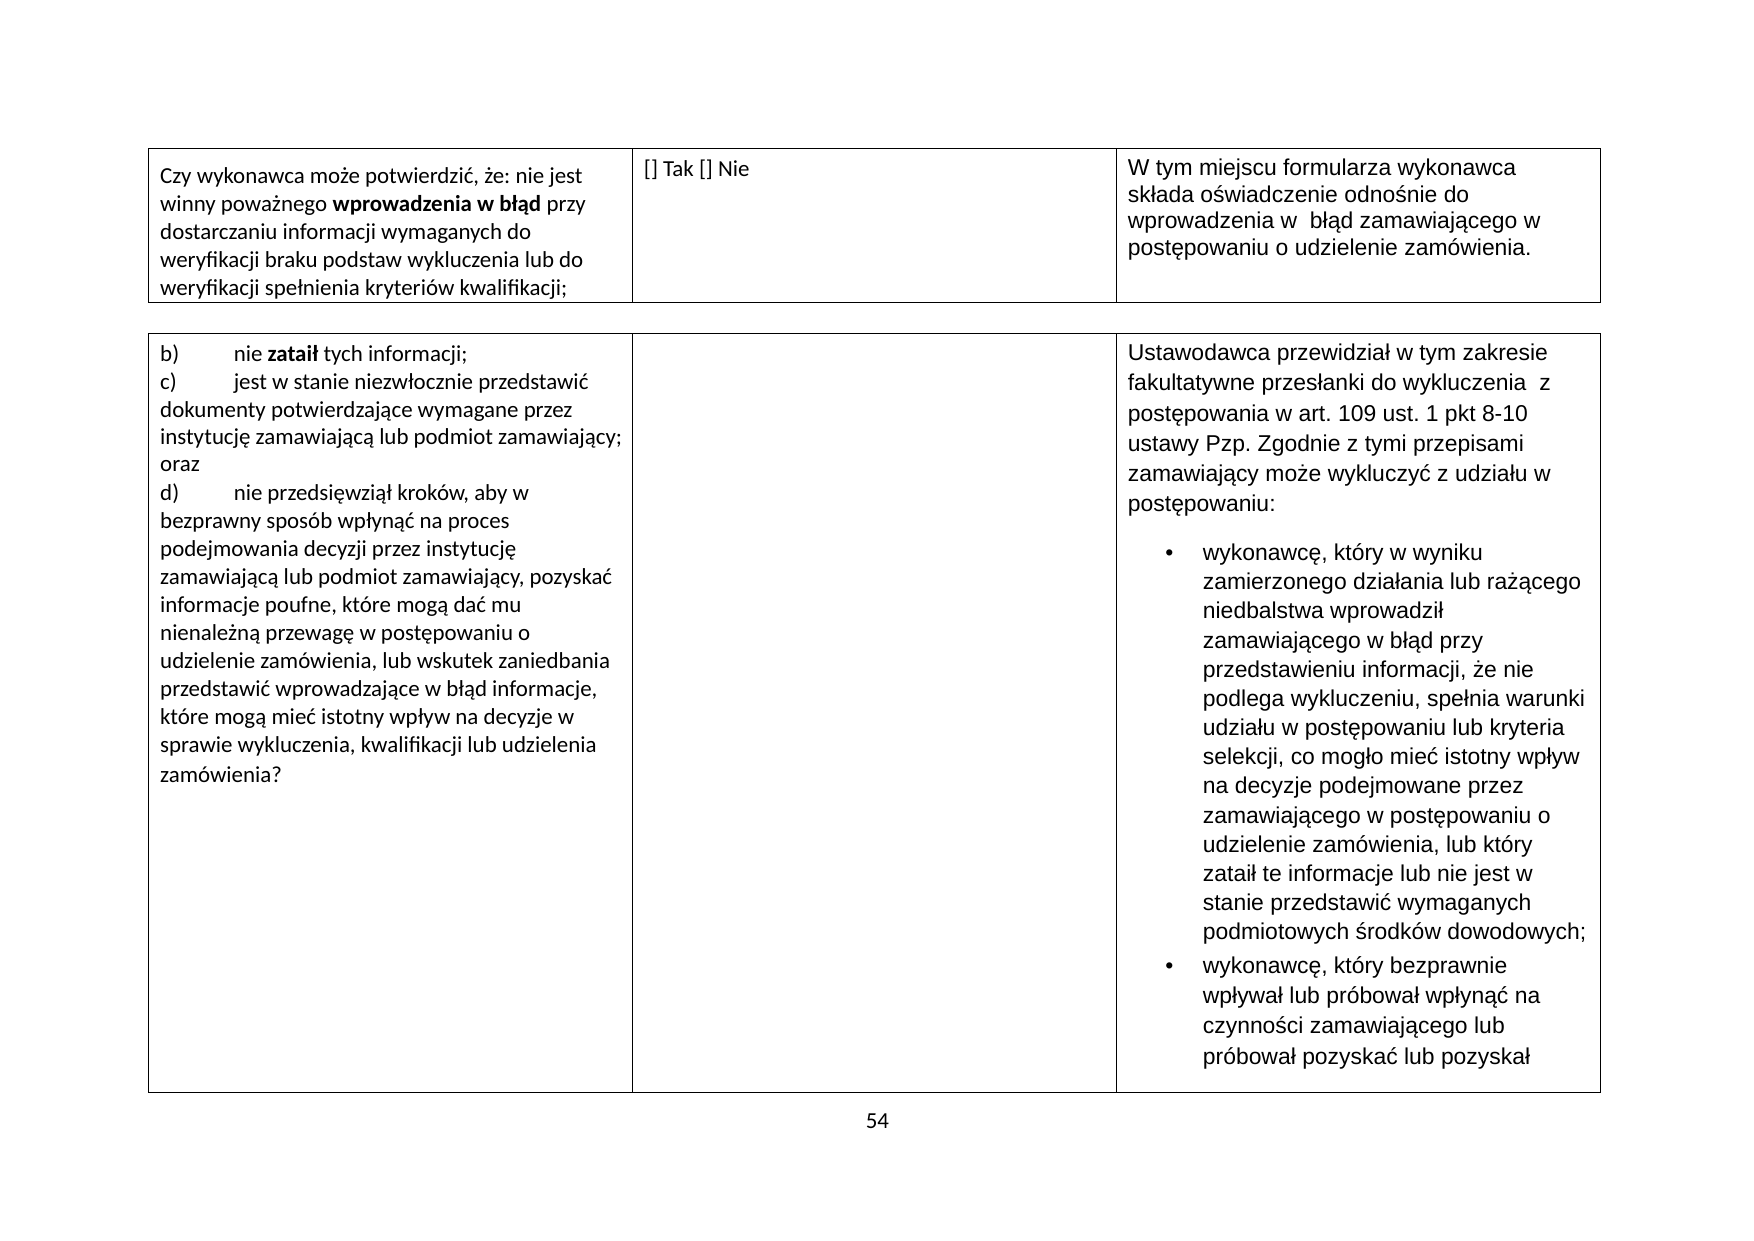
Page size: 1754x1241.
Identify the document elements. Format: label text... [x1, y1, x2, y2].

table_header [1117, 334, 1600, 1092]
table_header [149, 334, 632, 1092]
table_cell W tym miejscu formularza wykonawca składa oświadczenie odnośnie do wprowadzenia w błąd zamawiającego w postępowaniu o udzielenie zamówienia. [1117, 149, 1600, 302]
table_cell Czy wykonawca może potwierdzić, że: nie jest winny poważnego wprowadzenia w błąd przy dostarczaniu informacji wymaganych do weryfikacji braku podstaw wykluczenia lub do weryfikacji spełnienia kryteriów kwalifikacji; [149, 149, 632, 302]
table_cell [] Tak [] Nie [633, 149, 1116, 302]
table_header [633, 334, 1116, 1092]
